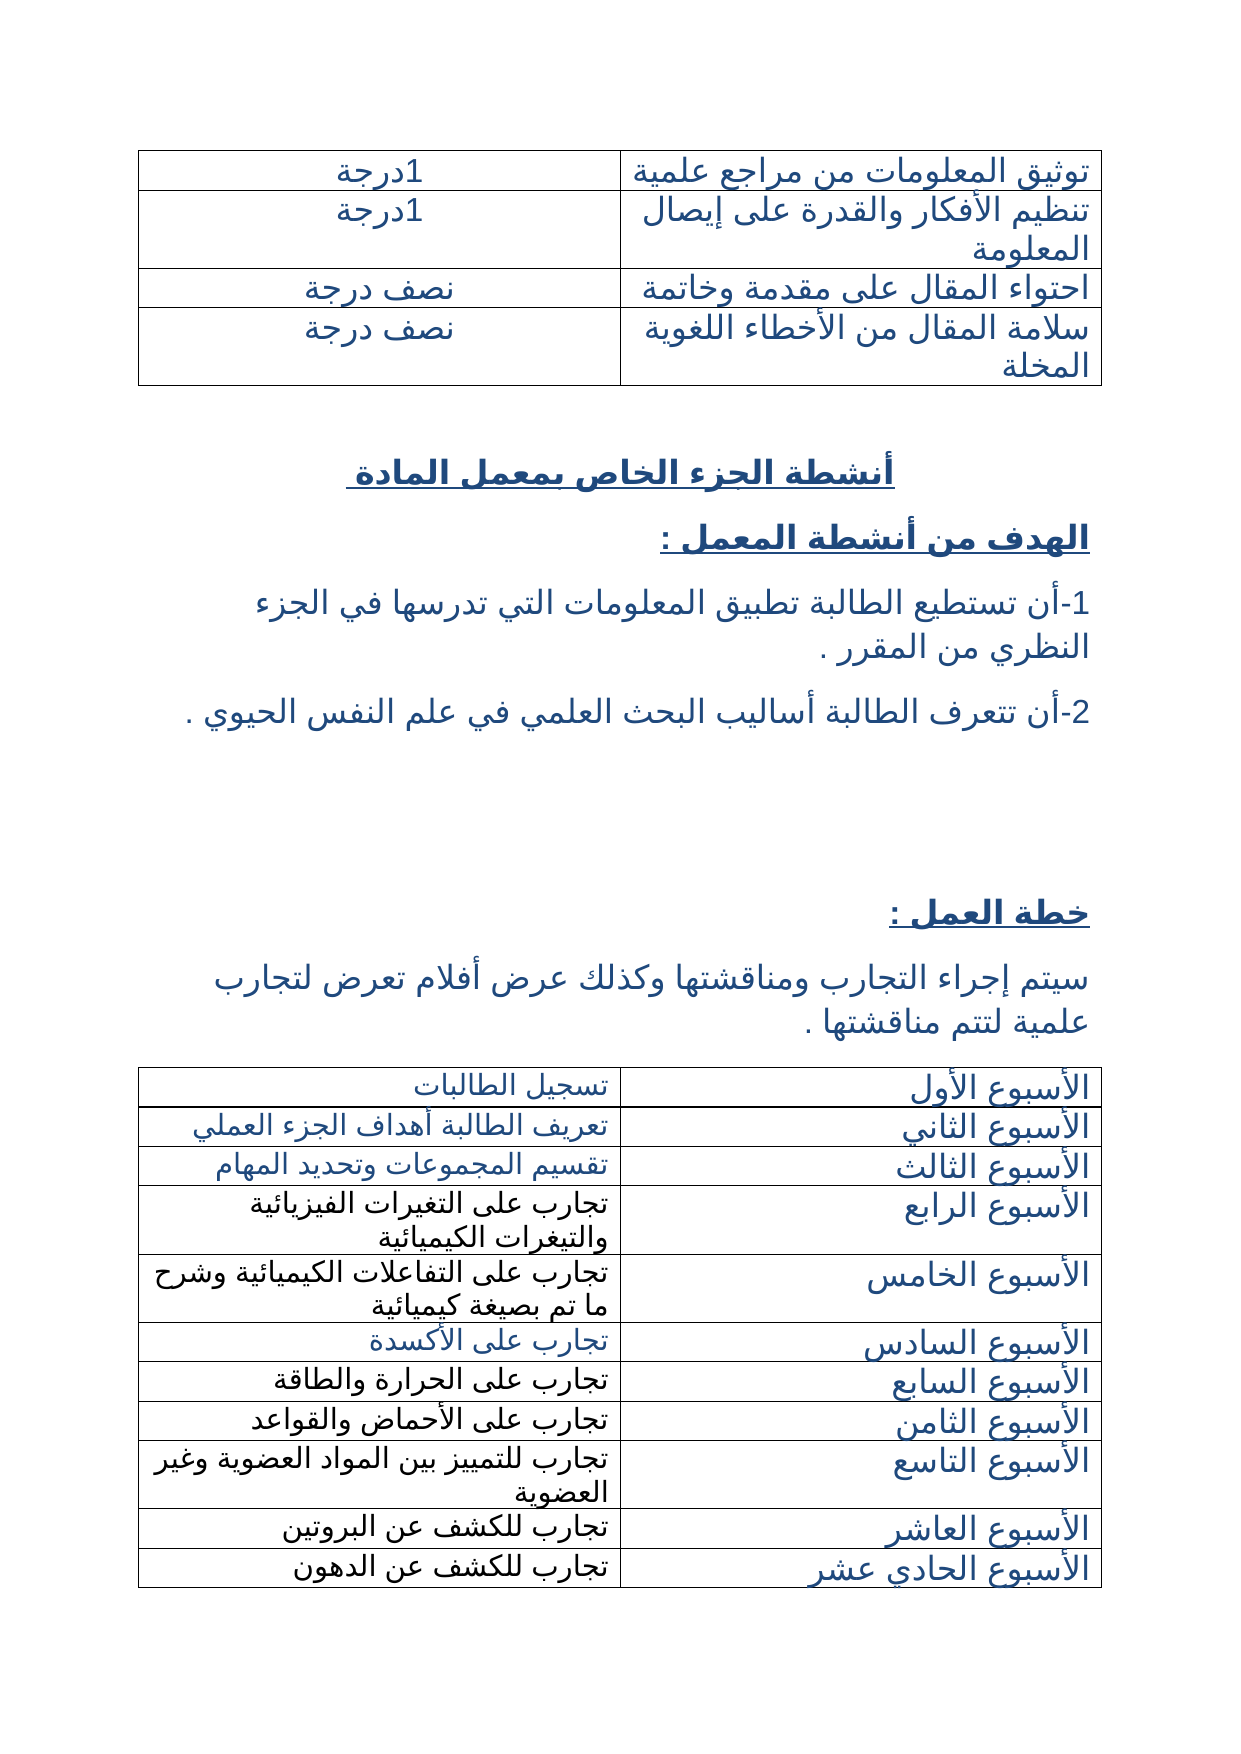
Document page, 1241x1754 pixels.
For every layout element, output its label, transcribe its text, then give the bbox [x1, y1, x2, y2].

table_cell نصف درجة [139, 308, 620, 385]
table_cell تنظيم الأفكار والقدرة على إيصال المعلومة [621, 191, 1101, 267]
table_cell الأسبوع السابع [621, 1362, 1101, 1401]
text الهدف من أنشطة المعمل : [150, 518, 1090, 557]
table_cell الأسبوع العاشر [621, 1509, 1101, 1548]
table_cell تقسيم المجموعات وتحديد المهام [139, 1147, 620, 1185]
table_cell الأسبوع التاسع [621, 1441, 1101, 1508]
table_cell تجارب على الأكسدة [139, 1323, 620, 1361]
table_cell تجارب للكشف عن البروتين [139, 1509, 620, 1548]
table_cell تجارب على التفاعلات الكيميائية وشرح ما تم بصيغة كيميائية [139, 1255, 620, 1322]
table_cell تجارب على التغيرات الفيزيائية والتيغرات الكيميائية [139, 1186, 620, 1253]
table_cell الأسبوع السادس [621, 1323, 1101, 1361]
table_cell 1درجة [139, 151, 620, 189]
table_cell تجارب للكشف عن الدهون [139, 1549, 620, 1587]
table_cell تعريف الطالبة أهداف الجزء العملي [139, 1108, 620, 1146]
table_cell الأسبوع الثامن [621, 1402, 1101, 1440]
table_cell توثيق المعلومات من مراجع علمية [621, 151, 1101, 189]
table_cell سلامة المقال من الأخطاء اللغوية المخلة [621, 308, 1101, 385]
table_cell احتواء المقال على مقدمة وخاتمة [621, 269, 1101, 307]
table_cell الأسبوع الثالث [621, 1147, 1101, 1185]
text 1-أن تستطيع الطالبة تطبيق المعلومات التي تدرسها في الجزء النظري من المقرر . [150, 583, 1090, 666]
text 2-أن تتعرف الطالبة أساليب البحث العلمي في علم النفس الحيوي . [150, 693, 1090, 731]
table_cell 1درجة [139, 191, 620, 267]
table_cell الأسبوع الخامس [621, 1255, 1101, 1322]
table_header الأسبوع الأول [621, 1068, 1101, 1106]
table_cell تجارب على الأحماض والقواعد [139, 1402, 620, 1440]
table_cell الأسبوع الحادي عشر [621, 1549, 1101, 1587]
table_cell تجارب على الحرارة والطاقة [139, 1362, 620, 1401]
text سيتم إجراء التجارب ومناقشتها وكذلك عرض أفلام تعرض لتجارب علمية لتتم مناقشتها . [150, 958, 1090, 1040]
table_cell تجارب للتمييز بين المواد العضوية وغير العضوية [139, 1441, 620, 1508]
table_cell الأسبوع الرابع [621, 1186, 1101, 1253]
table_header تسجيل الطالبات [139, 1068, 620, 1106]
table_cell نصف درجة [139, 269, 620, 307]
text خطة العمل : [150, 893, 1090, 931]
text أنشطة الجزء الخاص بمعمل المادة [150, 453, 1090, 492]
table_cell الأسبوع الثاني [621, 1108, 1101, 1146]
